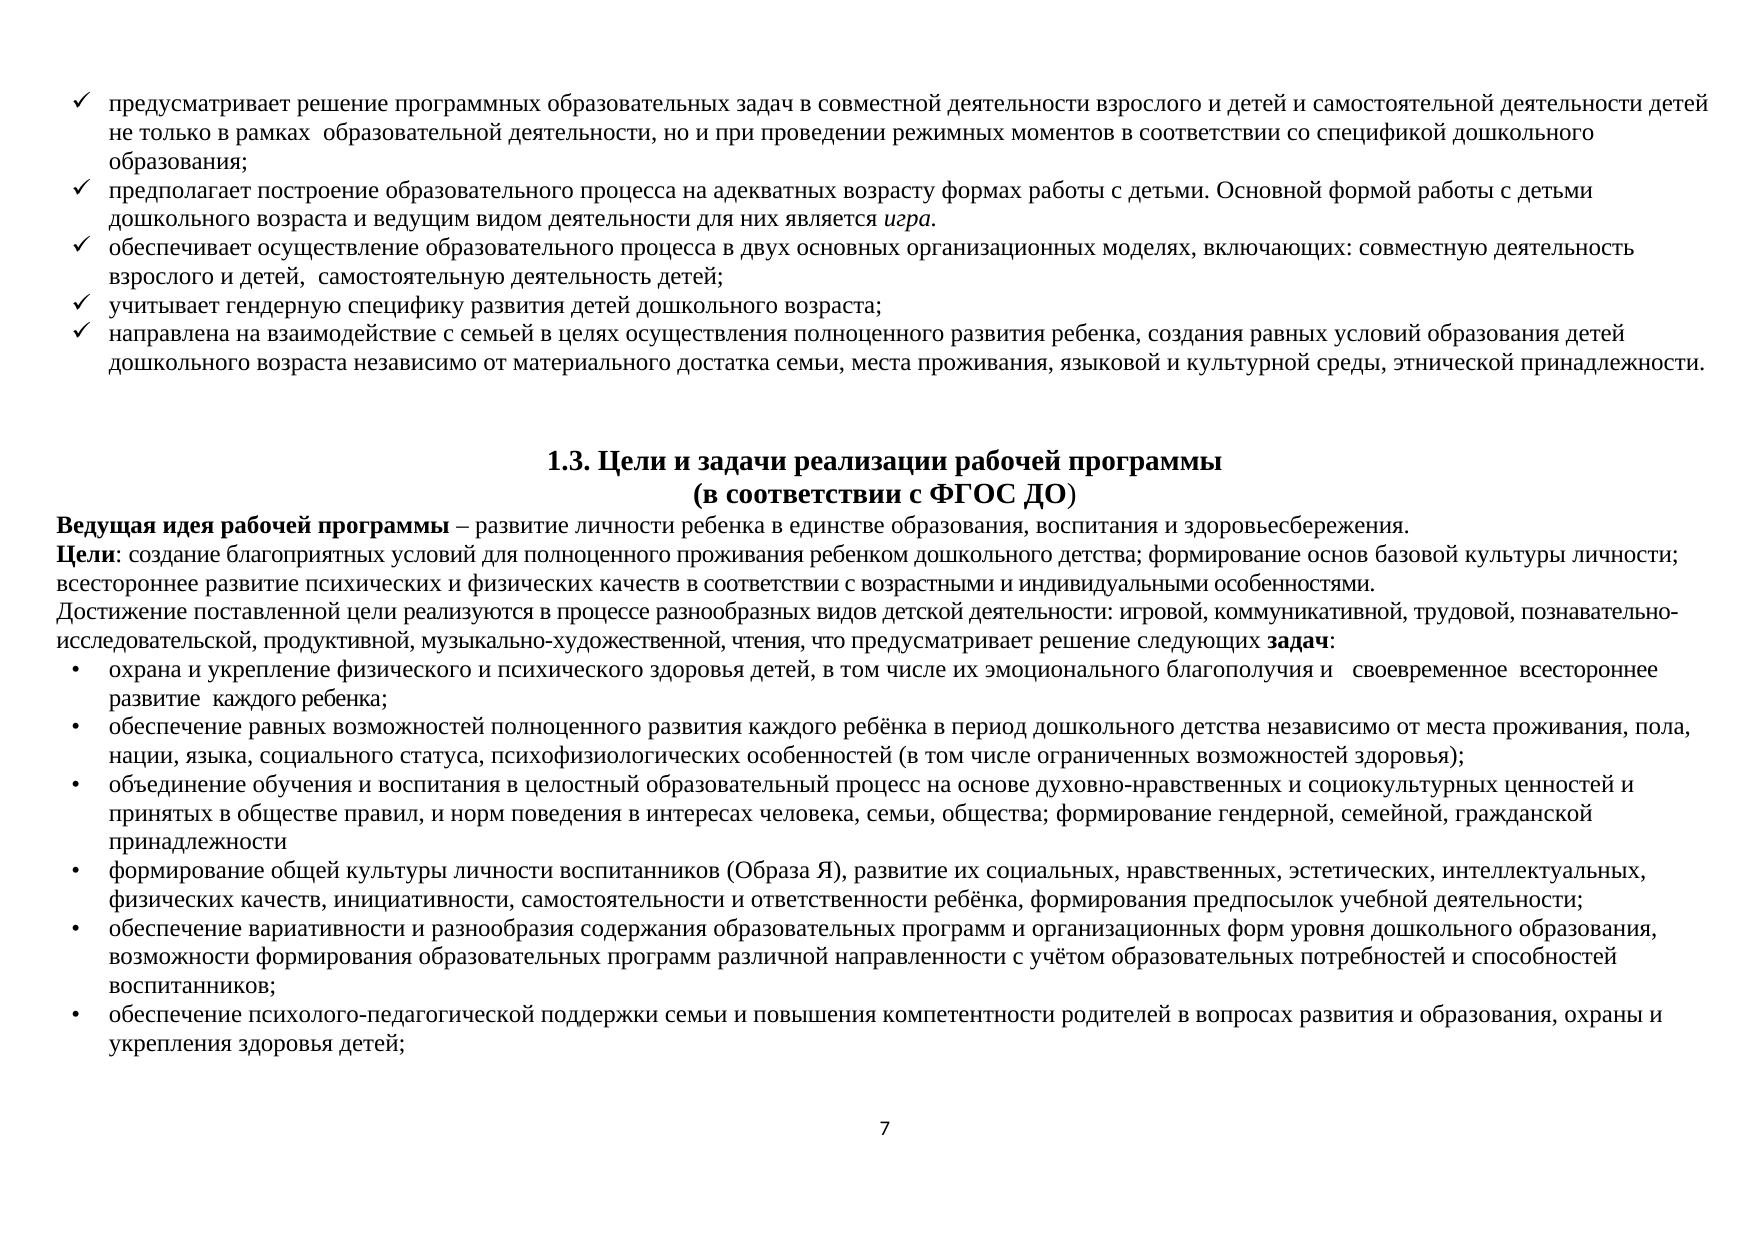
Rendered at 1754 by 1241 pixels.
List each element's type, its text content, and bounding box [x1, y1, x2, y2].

text Ведущая идея рабочей программы – развитие личности ребенка в единстве образования, воспитания и здоровьесбережения. [56, 510, 1713, 539]
text (в соответствии с ФГОС ДО) [56, 477, 1713, 510]
list обеспечение психолого-педагогической поддержки семьи и повышения компетентности родителей в вопросах развития и образования, охраны и укрепления здоровья детей; [71, 999, 1713, 1056]
text Цели: создание благоприятных условий для полноценного проживания ребенком дошкольного детства; формирование основ базовой культуры личности; всестороннее развитие психических и физических качеств в соответствии с возрастными и индивидуальными особенностями. [56, 539, 1713, 596]
list объединение обучения и воспитания в целостный образовательный процесс на основе духовно-нравственных и социокультурных ценностей и принятых в обществе правил, и норм поведения в интересах человека, семьи, общества; формирование гендерной, семейной, гражданской принадлежности [71, 769, 1713, 855]
text 1.3. Цели и задачи реализации рабочей программы [56, 443, 1713, 477]
list направлена на взаимодействие с семьей в целях осуществления полноценного развития ребенка, создания равных условий образования детей дошкольного возраста независимо от материального достатка семьи, места проживания, языковой и культурной среды, этнической принадлежности. [71, 318, 1713, 376]
list обеспечивает осуществление образовательного процесса в двух основных организационных моделях, включающих: совместную деятельность взрослого и детей, самостоятельную деятельность детей; [71, 232, 1713, 290]
list охрана и укрепление физического и психического здоровья детей, в том числе их эмоционального благополучия и своевременное всестороннее развитие каждого ребенка; [71, 654, 1713, 711]
list формирование общей культуры личности воспитанников (Образа Я), развитие их социальных, нравственных, эстетических, интеллектуальных, физических качеств, инициативности, самостоятельности и ответственности ребёнка, формирования предпосылок учебной деятельности; [71, 855, 1713, 913]
list учитывает гендерную специфику развития детей дошкольного возраста; [71, 290, 1713, 318]
list обеспечение равных возможностей полноценного развития каждого ребёнка в период дошкольного детства независимо от места проживания, пола, нации, языка, социального статуса, психофизиологических особенностей (в том числе ограниченных возможностей здоровья); [71, 711, 1713, 769]
list обеспечение вариативности и разнообразия содержания образовательных программ и организационных форм уровня дошкольного образования, возможности формирования образовательных программ различной направленности с учётом образовательных потребностей и способностей воспитанников; [71, 913, 1713, 999]
list предполагает построение образовательного процесса на адекватных возрасту формах работы с детьми. Основной формой работы с детьми дошкольного возраста и ведущим видом деятельности для них является игра. [71, 175, 1713, 232]
list предусматривает решение программных образовательных задач в совместной деятельности взрослого и детей и самостоятельной деятельности детей не только в рамках образовательной деятельности, но и при проведении режимных моментов в соответствии со спецификой дошкольного образования; [71, 88, 1713, 175]
text Достижение поставленной цели реализуются в процессе разнообразных видов детской деятельности: игровой, коммуникативной, трудовой, познавательно-исследовательской, продуктивной, музыкально-художественной, чтения, что предусматривает решение следующих задач: [56, 596, 1713, 654]
